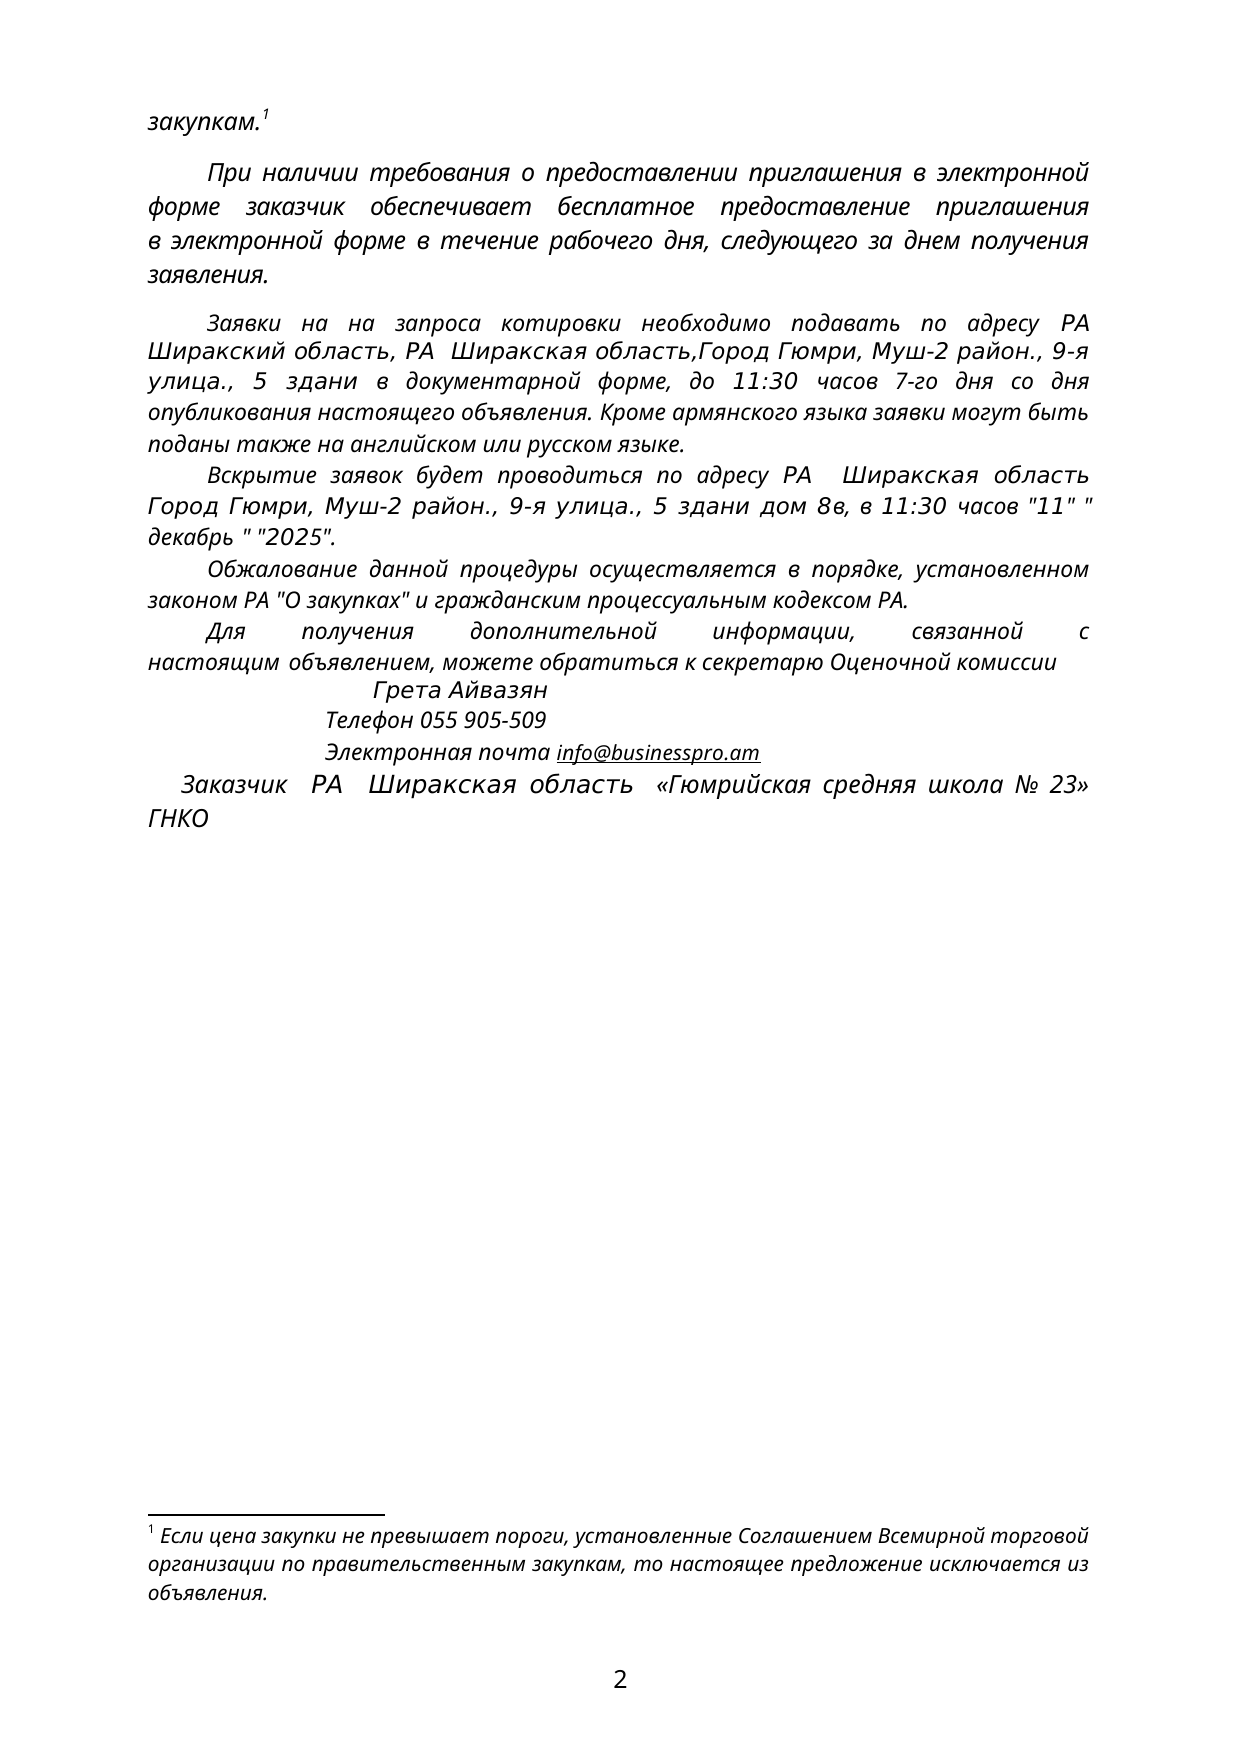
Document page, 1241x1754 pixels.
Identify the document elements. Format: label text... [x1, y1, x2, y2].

text Вскрытие заявок будет проводиться по адресу РА Ширакская область Город Гюмри, Муш-2 район., 9-я улица., 5 здани дом 8в, в 11:30 часов "11" " декабрь " "2025". [148, 459, 1092, 552]
text При наличии требования о предоставлении приглашения в электронной форме заказчик обеспечивает бесплатное предоставление приглашения в электронной форме в течение рабочего дня, следующего за днем получения заявления. [148, 154, 1092, 290]
text Для получения дополнительной информации, связанной с настоящим объявлением, можете обратиться к секретарю Оценочной комиссии [148, 615, 1092, 677]
text Заявки на на запроса котировки необходимо подавать по адресу РА Ширакский область, РА Ширакская область,Город Гюмри, Муш-2 район., 9-я улица., 5 здани в документарной форме, до 11:30 часов 7-го дня со дня опубликования настоящего объявления. Кроме армянского языка заявки могут быть поданы также на английском или русском языке. [148, 307, 1092, 459]
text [148, 103, 1092, 137]
text Грета Айвазян [148, 677, 1092, 704]
text Электронная почта info@businesspro.am [325, 735, 1092, 767]
text Телефон 055 905-509 [325, 704, 1092, 735]
text Обжалование данной процедуры осуществляется в порядке, установленном законом РА "О закупках" и гражданским процессуальным кодексом РА. [148, 552, 1092, 615]
text Заказчик РА Ширакская область «Гюмрийская средняя школа № 23» ГНКО [148, 767, 1092, 835]
